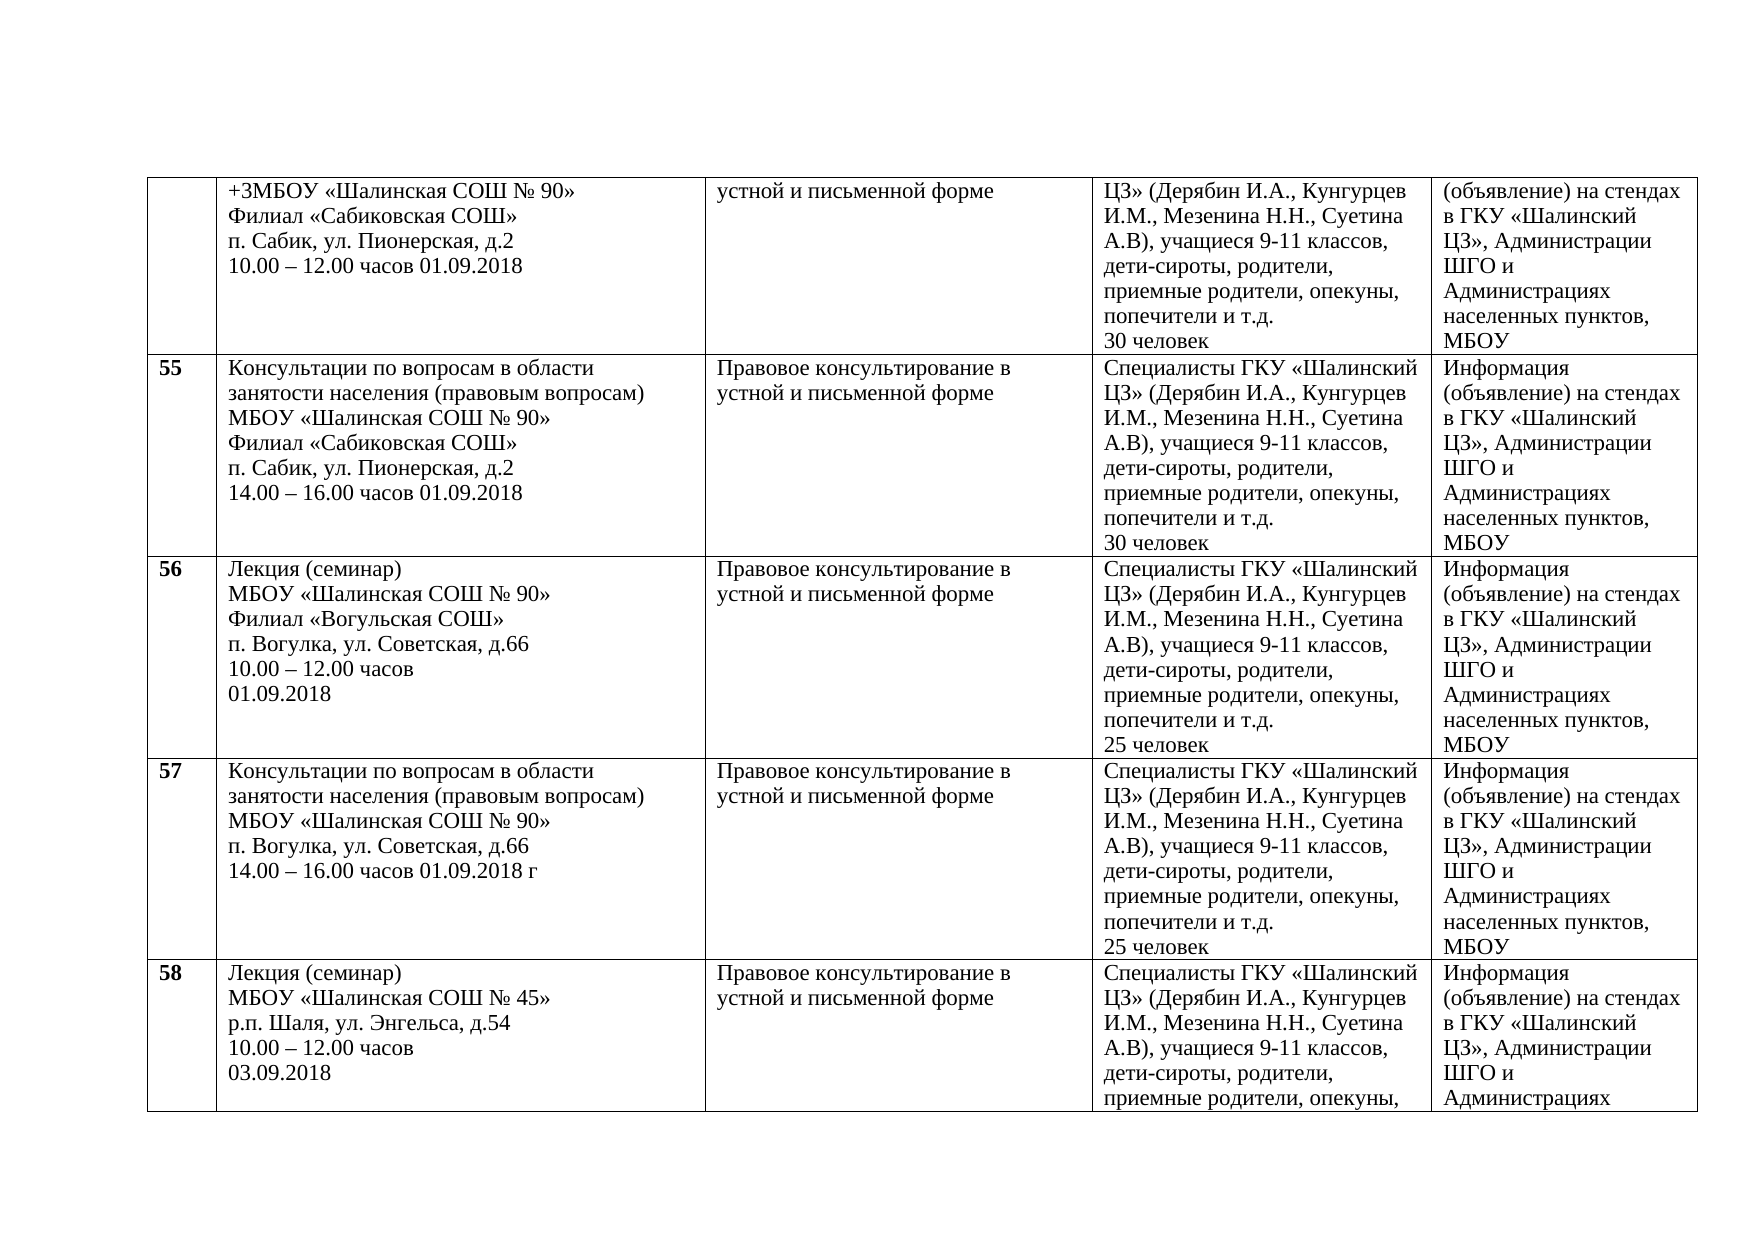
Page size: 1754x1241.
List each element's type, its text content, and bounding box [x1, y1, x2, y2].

table_cell Правовое консультирование в устной и письменной форме [706, 355, 1092, 556]
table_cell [1093, 178, 1431, 354]
table_cell Лекция (семинар) МБОУ «Шалинская СОШ № 90» Филиал «Вогульская СОШ» п. Вогулка, ул. Советская, д.66 10.00 – 12.00 часов 01.09.2018 [217, 557, 705, 757]
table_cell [1093, 960, 1431, 1111]
table_cell 58 [148, 960, 216, 1111]
table_cell Специалисты ГКУ «Шалинский ЦЗ» (Дерябин И.А., Кунгурцев И.М., Мезенина Н.Н., Суетина А.В), учащиеся 9-11 классов, дети-сироты, родители, приемные родители, опекуны, попечители и т.д. 25 человек [1093, 759, 1431, 959]
table_cell Информация (объявление) на стендах в ГКУ «Шалинский ЦЗ», Администрации ШГО и Администрациях населенных пунктов, МБОУ [1432, 557, 1697, 757]
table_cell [1432, 960, 1697, 1111]
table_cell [706, 960, 1092, 1111]
table_cell 57 [148, 759, 216, 959]
table_cell Консультации по вопросам в области занятости населения (правовым вопросам) МБОУ «Шалинская СОШ № 90» Филиал «Сабиковская СОШ» п. Сабик, ул. Пионерская, д.2 14.00 – 16.00 часов 01.09.2018 [217, 355, 705, 556]
table_cell 56 [148, 557, 216, 757]
table_cell Информация (объявление) на стендах в ГКУ «Шалинский ЦЗ», Администрации ШГО и Администрациях населенных пунктов, МБОУ [1432, 759, 1697, 959]
table_cell Правовое консультирование в устной и письменной форме [706, 557, 1092, 757]
table_cell Правовое консультирование в устной и письменной форме [706, 759, 1092, 959]
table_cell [217, 178, 705, 354]
table_cell 55 [148, 355, 216, 556]
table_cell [217, 960, 705, 1111]
table_cell Специалисты ГКУ «Шалинский ЦЗ» (Дерябин И.А., Кунгурцев И.М., Мезенина Н.Н., Суетина А.В), учащиеся 9-11 классов, дети-сироты, родители, приемные родители, опекуны, попечители и т.д. 25 человек [1093, 557, 1431, 757]
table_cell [1432, 178, 1697, 354]
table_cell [706, 178, 1092, 354]
table_cell Консультации по вопросам в области занятости населения (правовым вопросам) МБОУ «Шалинская СОШ № 90» п. Вогулка, ул. Советская, д.66 14.00 – 16.00 часов 01.09.2018 г [217, 759, 705, 959]
table_cell 54 [148, 178, 216, 354]
table_cell Информация (объявление) на стендах в ГКУ «Шалинский ЦЗ», Администрации ШГО и Администрациях населенных пунктов, МБОУ [1432, 355, 1697, 556]
